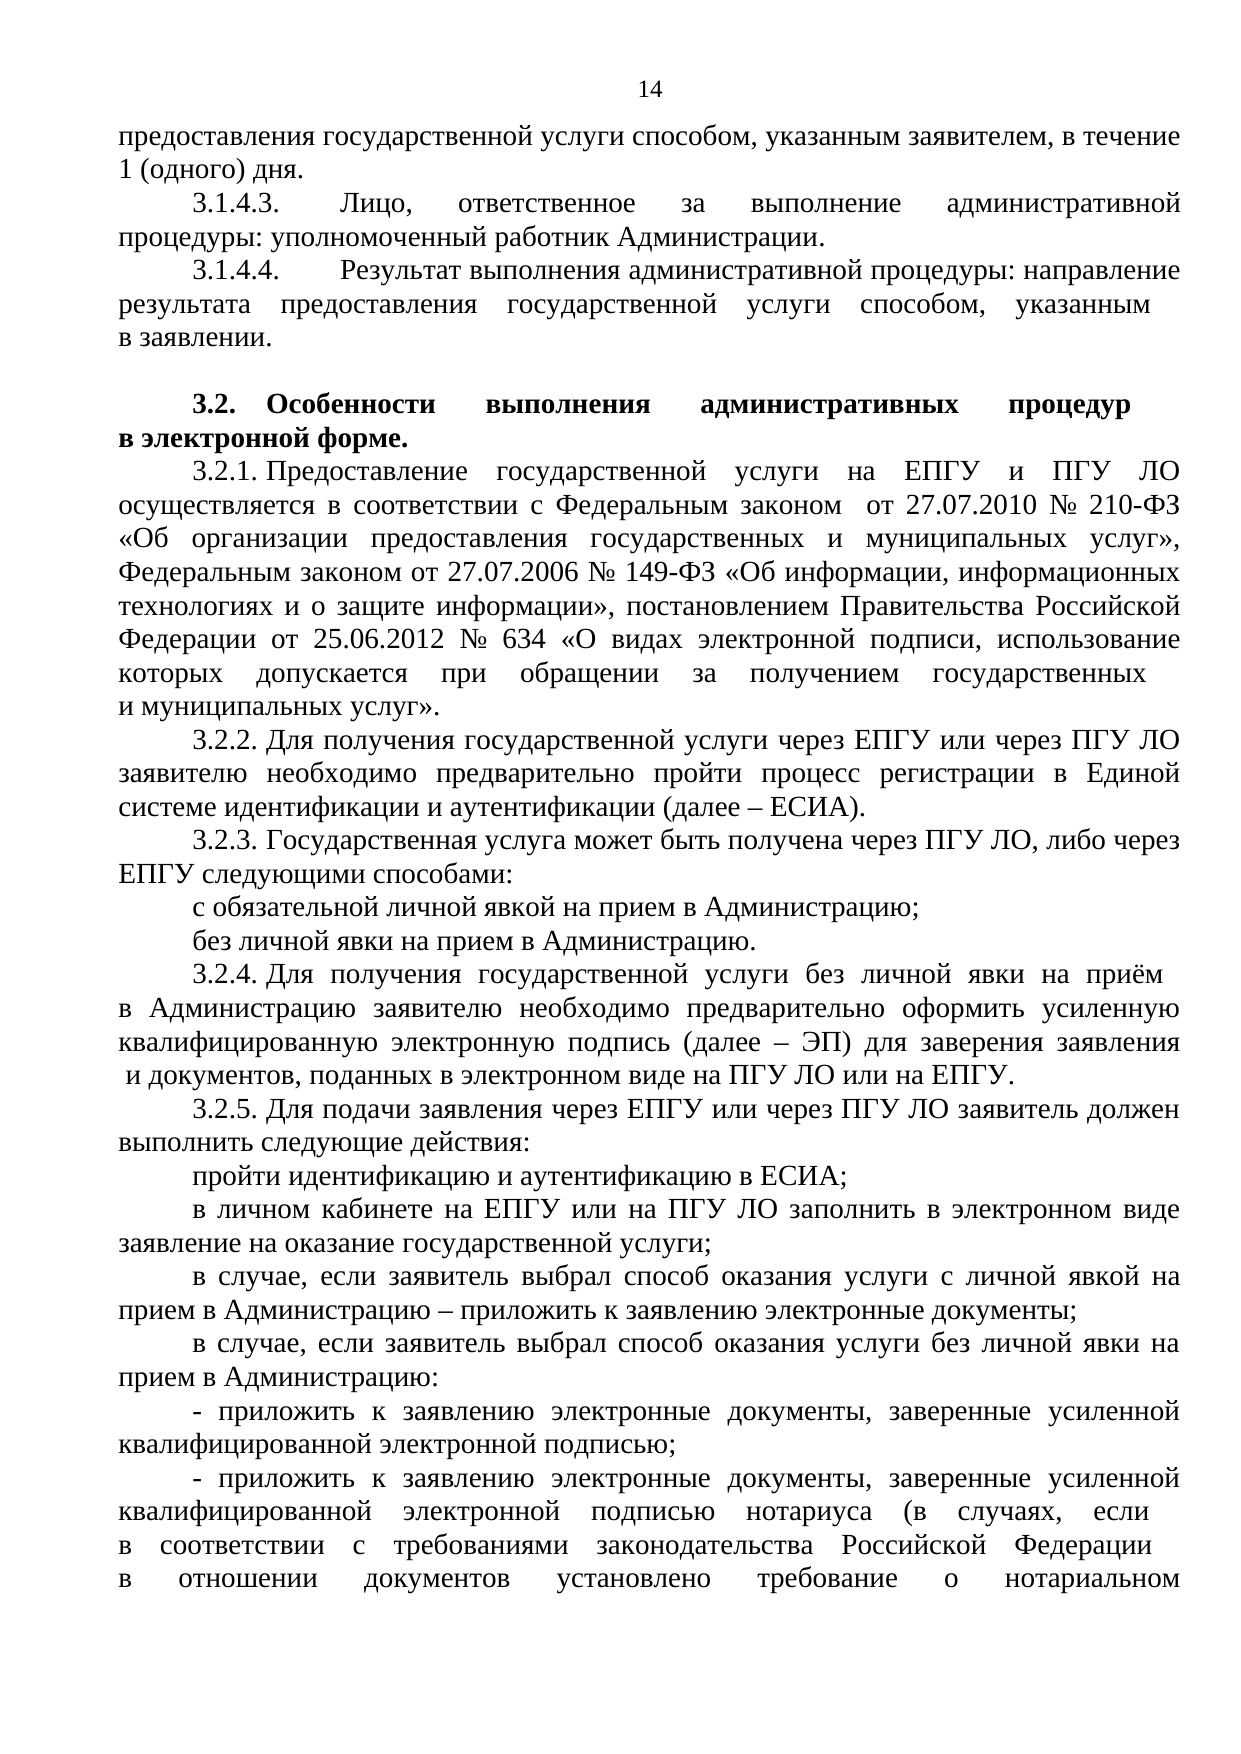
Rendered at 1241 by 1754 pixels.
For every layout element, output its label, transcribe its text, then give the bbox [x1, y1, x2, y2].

text с обязательной личной явкой на прием в Администрацию; [118, 889, 1181, 923]
text без личной явки на прием в Администрацию. [118, 923, 1181, 957]
list Для получения государственной услуги через ЕПГУ или через ПГУ ЛО заявителю необходимо предварительно пройти процесс регистрации в Единой системе идентификации и аутентификации (далее – ЕСИА). [118, 722, 1181, 822]
text в случае, если заявитель выбрал способ оказания услуги без личной явки на прием в Администрацию: [118, 1326, 1181, 1393]
list Предоставление государственной услуги на ЕПГУ и ПГУ ЛО осуществляется в соответствии с Федеральным законом от 27.07.2010 № 210-ФЗ «Об организации предоставления государственных и муниципальных услуг», Федеральным законом от 27.07.2006 № 149-ФЗ «Об информации, информационных технологиях и о защите информации», постановлением Правительства Российской Федерации от 25.06.2012 № 634 «О видах электронной подписи, использование которых допускается при обращении за получением государственных и муниципальных услуг». [118, 453, 1181, 722]
list Для получения государственной услуги без личной явки на приём в Администрацию заявителю необходимо предварительно оформить усиленную квалифицированную электронную подпись (далее – ЭП) для заверения заявления и документов, поданных в электронном виде на ПГУ ЛО или на ЕПГУ. [118, 957, 1181, 1091]
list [118, 118, 1181, 185]
text - приложить к заявлению электронные документы, заверенные усиленной квалифицированной электронной подписью; [118, 1393, 1181, 1460]
list Результат выполнения административной процедуры: направление результата предоставления государственной услуги способом, указанным в заявлении. [118, 252, 1181, 353]
text в случае, если заявитель выбрал способ оказания услуги с личной явкой на прием в Администрацию – приложить к заявлению электронные документы; [118, 1258, 1181, 1326]
list Лицо, ответственное за выполнение административной процедуры: уполномоченный работник Администрации. [118, 185, 1181, 252]
text пройти идентификацию и аутентификацию в ЕСИА; [118, 1158, 1181, 1191]
list Для подачи заявления через ЕПГУ или через ПГУ ЛО заявитель должен выполнить следующие действия: [118, 1091, 1181, 1158]
list Государственная услуга может быть получена через ПГУ ЛО, либо через ЕПГУ следующими способами: [118, 822, 1181, 889]
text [118, 1460, 1181, 1594]
text в личном кабинете на ЕПГУ или на ПГУ ЛО заполнить в электронном виде заявление на оказание государственной услуги; [118, 1191, 1181, 1258]
list Особенности выполнения административных процедур в электронной форме. [118, 386, 1181, 453]
